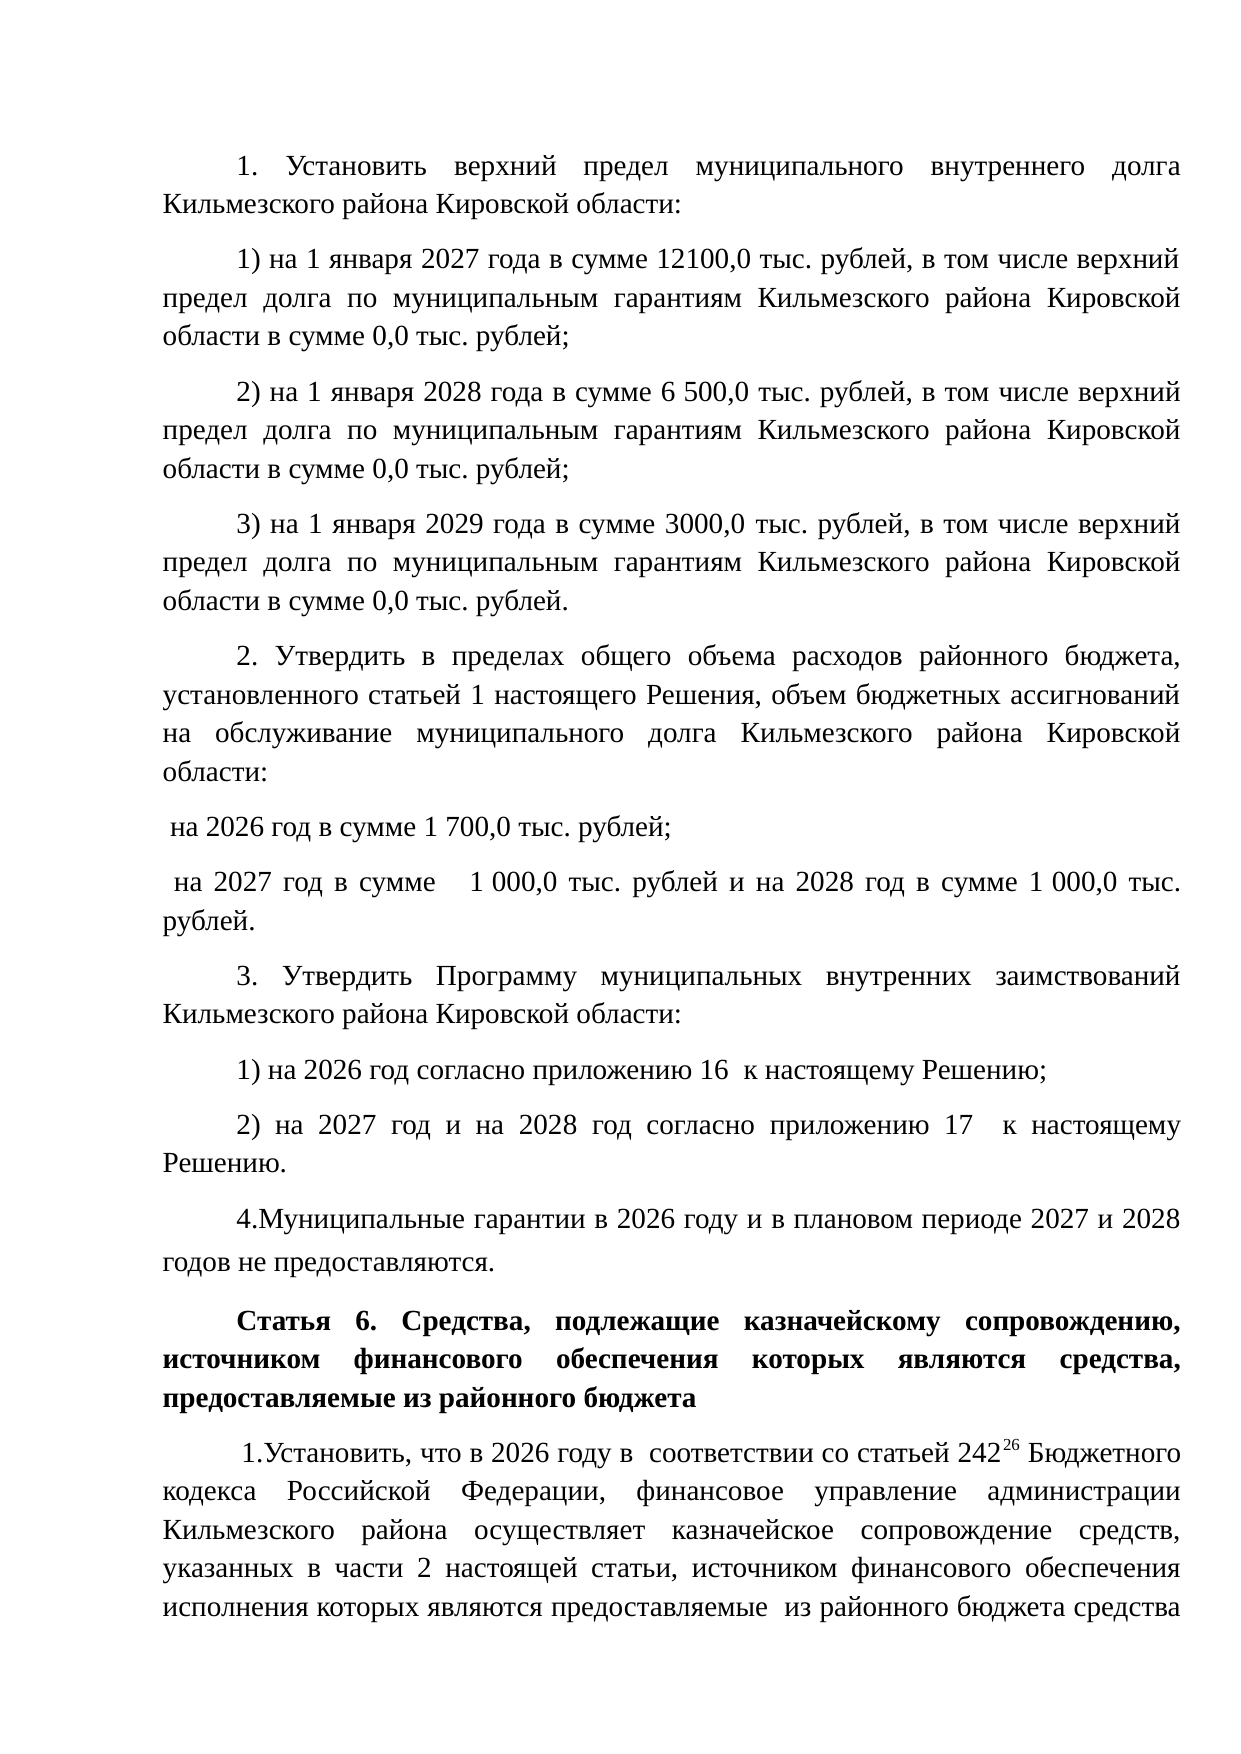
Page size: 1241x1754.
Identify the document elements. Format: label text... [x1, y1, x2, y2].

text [162, 1435, 1181, 1623]
text на 2026 год в сумме 1 700,0 тыс. рублей; [162, 809, 1181, 843]
text 3. Утвердить Программу муниципальных внутренних заимствований Кильмезского района Кировской области: [162, 958, 1181, 1030]
text 3) на 1 января 2029 года в сумме 3000,0 тыс. рублей, в том числе верхний предел долга по муниципальным гарантиям Кильмезского района Кировской области в сумме 0,0 тыс. рублей. [162, 506, 1181, 617]
text 1) на 2026 год согласно приложению 16 к настоящему Решению; [162, 1052, 1181, 1085]
text 4.Муниципальные гарантии в 2026 году и в плановом периоде 2027 и 2028 годов не предоставляются. [162, 1201, 1181, 1280]
text 1) на 1 января 2027 года в сумме 12100,0 тыс. рублей, в том числе верхний предел долга по муниципальным гарантиям Кильмезского района Кировской области в сумме 0,0 тыс. рублей; [162, 241, 1181, 352]
text Статья 6. Средства, подлежащие казначейскому сопровождению, источником финансового обеспечения которых являются средства, предоставляемые из районного бюджета [162, 1303, 1181, 1413]
text 2) на 2027 год и на 2028 год согласно приложению 17 к настоящему Решению. [162, 1107, 1181, 1179]
text 1. Установить верхний предел муниципального внутреннего долга Кильмезского района Кировской области: [162, 148, 1181, 220]
text 2) на 1 января 2028 года в сумме 6 500,0 тыс. рублей, в том числе верхний предел долга по муниципальным гарантиям Кильмезского района Кировской области в сумме 0,0 тыс. рублей; [162, 374, 1181, 484]
text на 2027 год в сумме 1 000,0 тыс. рублей и на 2028 год в сумме 1 000,0 тыс. рублей. [162, 864, 1181, 936]
text 2. Утвердить в пределах общего объема расходов районного бюджета, установленного статьей 1 настоящего Решения, объем бюджетных ассигнований на обслуживание муниципального долга Кильмезского района Кировской области: [162, 638, 1181, 787]
